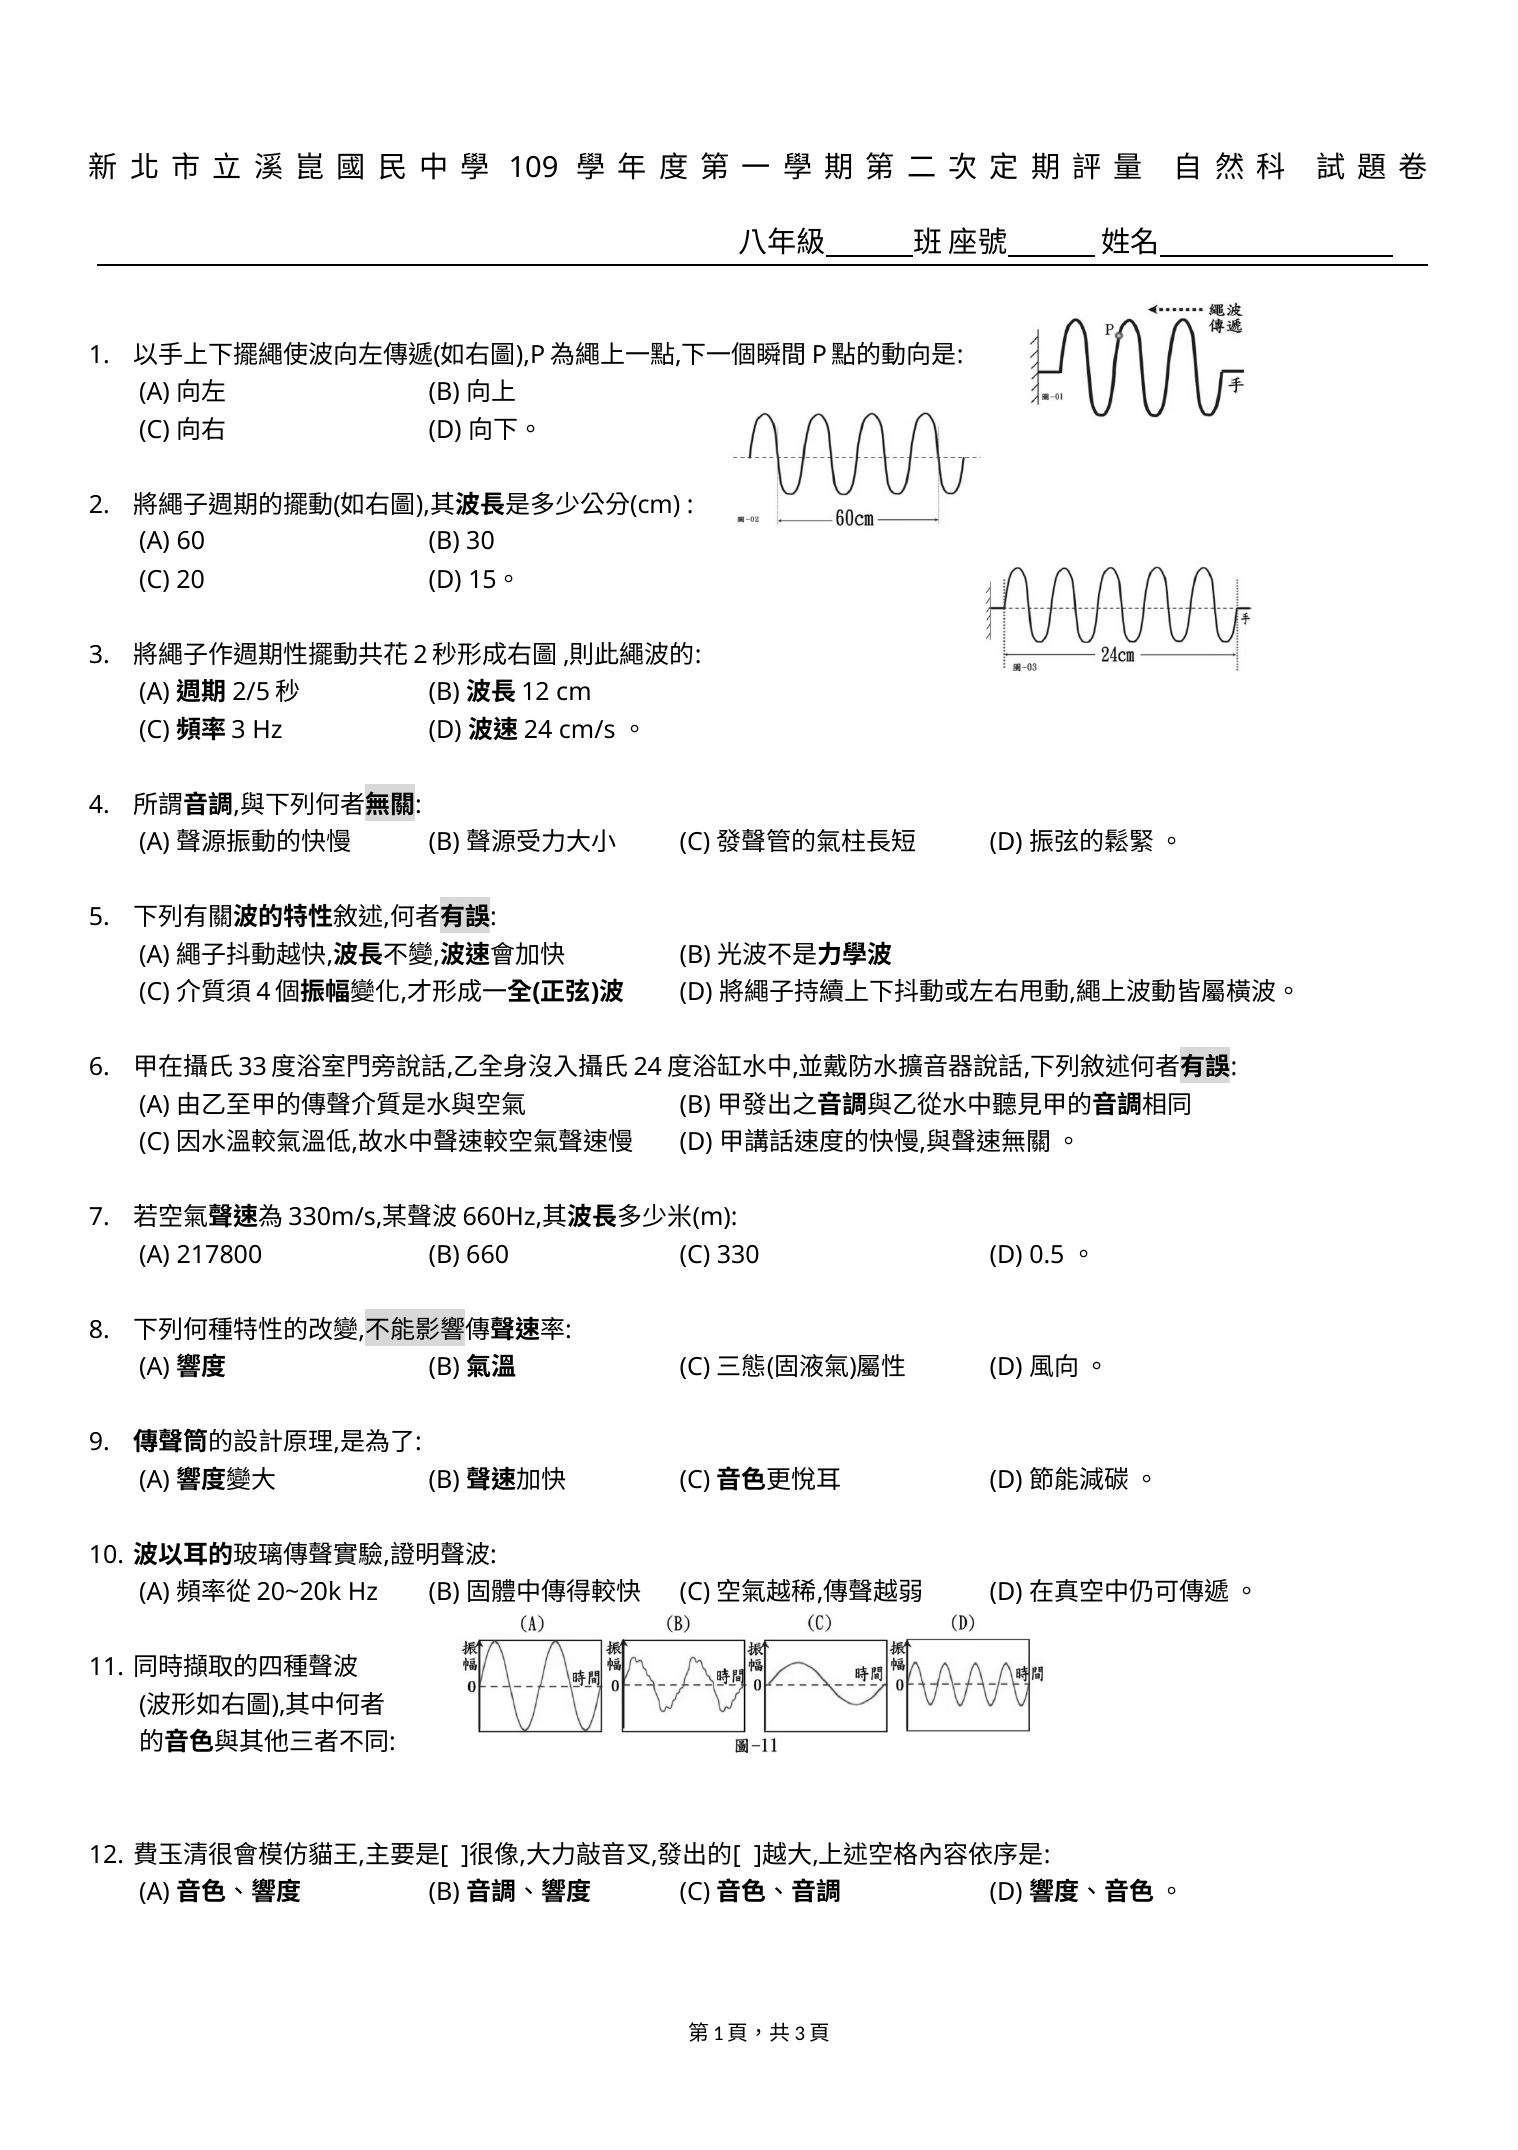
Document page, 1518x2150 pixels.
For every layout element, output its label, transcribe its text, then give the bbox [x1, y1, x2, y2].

list 同時擷取的四種聲波 (波形如右圖),其中何者 的音色與其他三者不同: [89, 1646, 1429, 1759]
list 下列有關波的特性敘述,何者有誤: (A) 繩子抖動越快,波長不變,波速會加快 (B) 光波不是力學波 (C) 介質須4個振幅變化,才形成一全(正弦)波 (D) 將繩子持續上下抖動或左右甩動,繩上波動皆屬橫波。 [89, 896, 1429, 1009]
list 甲在攝氏33度浴室門旁說話,乙全身沒入攝氏24度浴缸水中,並戴防水擴音器說話,下列敘述何者有誤: (A) 由乙至甲的傳聲介質是水與空氣 (B) 甲發出之音調與乙從水中聽見甲的音調相同 (C) 因水溫較氣溫低,故水中聲速較空氣聲速慢 (D) 甲講話速度的快慢,與聲速無關 。 [89, 1046, 1429, 1159]
list 下列何種特性的改變,不能影響傳聲速率: (A) 響度 (B) 氣溫 (C) 三態(固液氣)屬性 (D) 風向 。 [89, 1309, 1429, 1384]
text 新北市立溪崑國民中學109學年度第一學期第二次定期評量 自然科 試題卷 [89, 127, 1429, 202]
list 將繩子週期的擺動(如右圖),其波長是多少公分(cm) : (A) 60 (B) 30 (C) 20 (D) 15。 [89, 484, 1429, 634]
list 以手上下擺繩使波向左傳遞(如右圖),P為繩上一點,下一個瞬間P點的動向是: (A) 向左 (B) 向上 (C) 向右 (D) 向下。 [89, 334, 1429, 484]
list 所謂音調,與下列何者無關: (A) 聲源振動的快慢 (B) 聲源受力大小 (C) 發聲管的氣柱長短 (D) 振弦的鬆緊 。 [89, 784, 1429, 859]
list 將繩子作週期性擺動共花2秒形成右圖 ,則此繩波的: (A) 週期 2/5秒 (B) 波長12 cm (C) 頻率3 Hz (D) 波速 24 cm/s 。 [89, 634, 1429, 746]
text 八年級 班 座號 姓名 [738, 202, 1429, 277]
list 若空氣聲速為330m/s,某聲波660Hz,其波長多少米(m): (A) 217800 (B) 660 (C) 330 (D) 0.5 。 [89, 1196, 1429, 1271]
list 傳聲筒的設計原理,是為了: (A) 響度變大 (B) 聲速加快 (C) 音色更悅耳 (D) 節能減碳 。 [89, 1421, 1429, 1496]
list 費玉清很會模仿貓王,主要是[ ]很像,大力敲音叉,發出的[ ]越大,上述空格內容依序是: (A) 音色、響度 (B) 音調、響度 (C) 音色、音調 (D) 響度、音色 。 [89, 1834, 1429, 1909]
list 波以耳的玻璃傳聲實驗,證明聲波: (A) 頻率從20~20k Hz (B) 固體中傳得較快 (C) 空氣越稀,傳聲越弱 (D) 在真空中仍可傳遞 。 [89, 1534, 1429, 1609]
